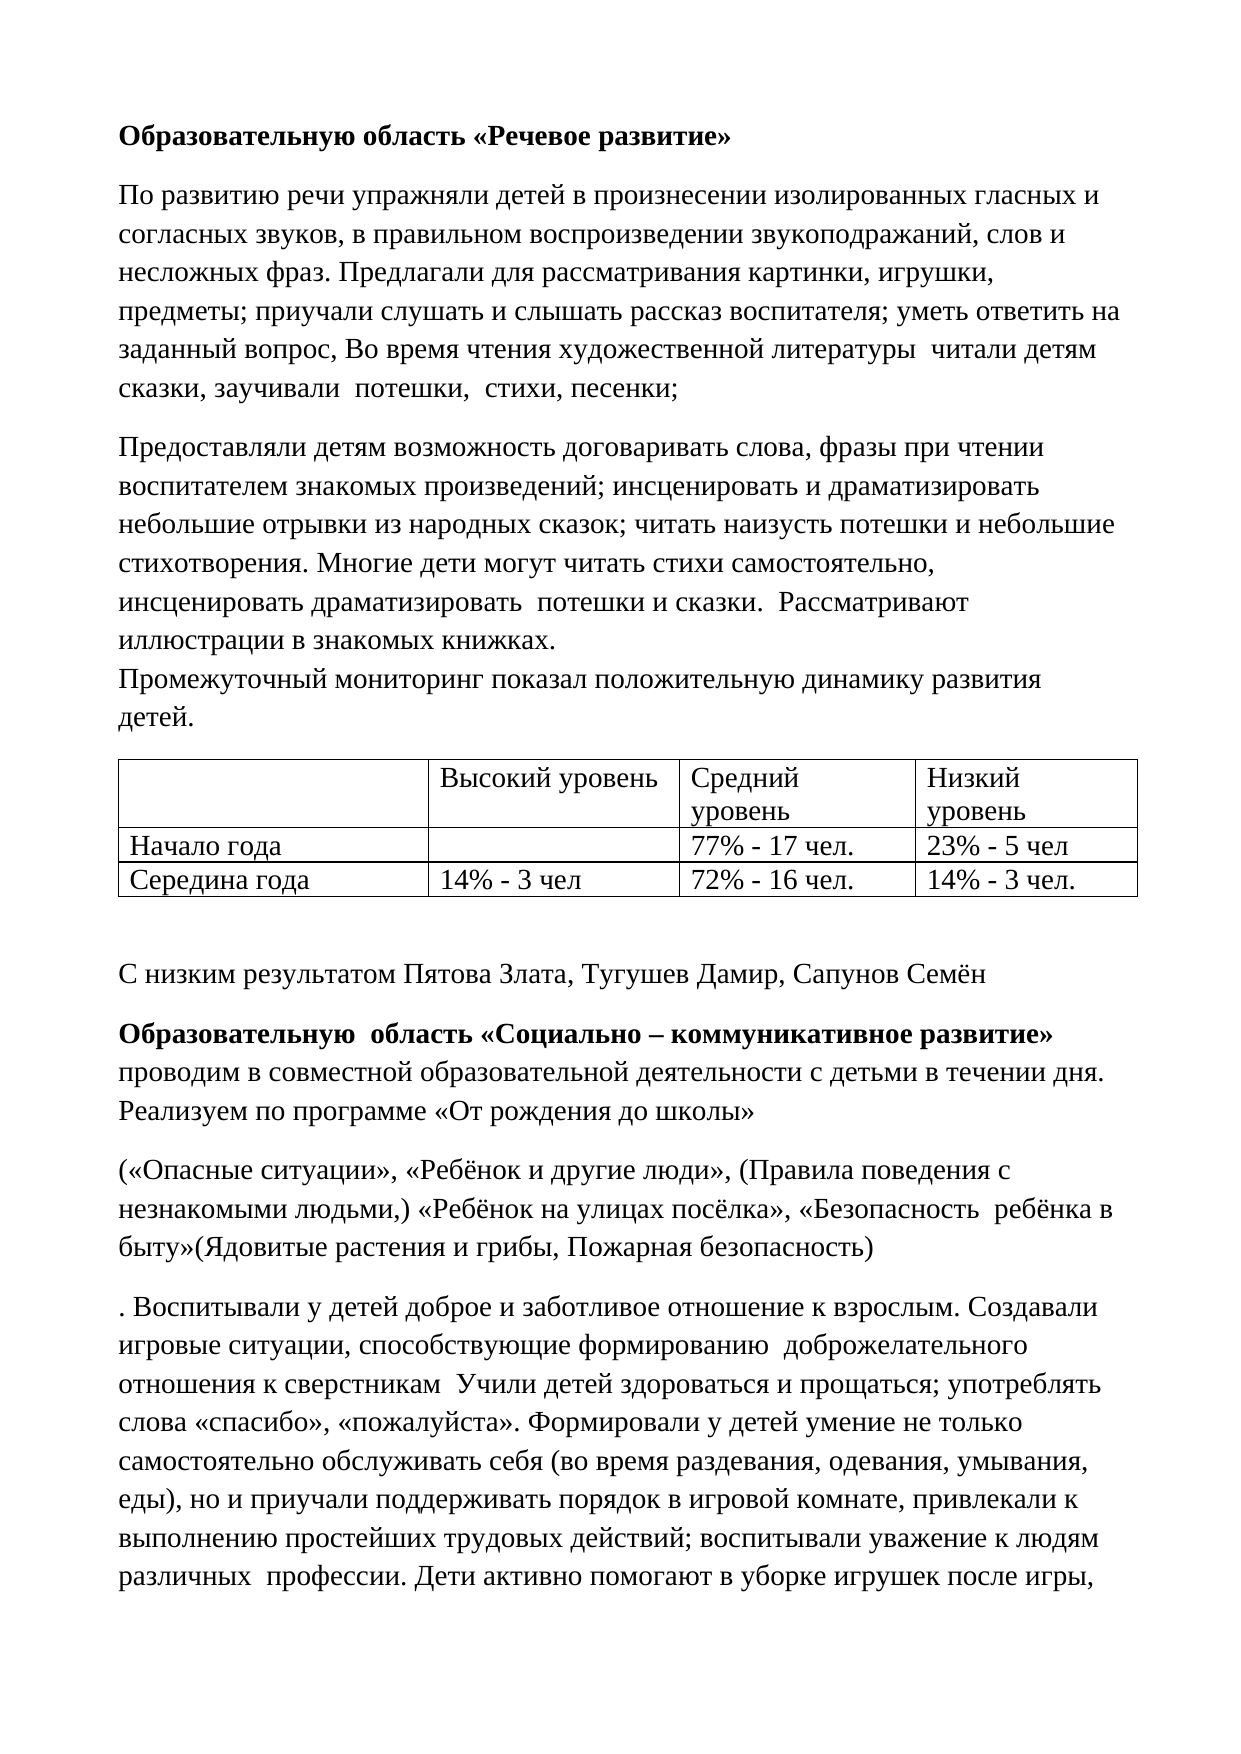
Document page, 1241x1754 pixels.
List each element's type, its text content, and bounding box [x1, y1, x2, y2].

table_header Низкий уровень [916, 760, 1137, 827]
table_cell [429, 828, 679, 861]
table_header [119, 760, 428, 827]
table_cell Середина года [119, 863, 428, 896]
table_cell 72% - 16 чел. [680, 863, 915, 896]
text Образовательную область «Речевое развитие» [118, 118, 1122, 152]
table_header Средний уровень [680, 760, 915, 827]
table_cell 14% - 3 чел. [916, 863, 1137, 896]
table_cell 14% - 3 чел [429, 863, 679, 896]
table_cell 23% - 5 чел [916, 828, 1137, 861]
table_cell 77% - 17 чел. [680, 828, 915, 861]
text С низким результатом Пятова Злата, Тугушев Дамир, Сапунов Семён [118, 956, 1122, 990]
text По развитию речи упражняли детей в произнесении изолированных гласных и согласных звуков, в правильном воспроизведении звукоподражаний, слов и несложных фраз. Предлагали для рассматривания картинки, игрушки, предметы; приучали слушать и слышать рассказ воспитателя; уметь ответить на заданный вопрос, Во время чтения художественной литературы читали детям сказки, заучивали потешки, стихи, песенки; [118, 177, 1122, 404]
text Образовательную область «Социально – коммуникативное развитие» проводим в совместной образовательной деятельности с детьми в течении дня. Реализуем по программе «От рождения до школы» [118, 1016, 1122, 1126]
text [118, 1289, 1122, 1592]
table_header Высокий уровень [429, 760, 679, 827]
text Предоставляли детям возможность договаривать слова, фразы при чтении воспитателем знакомых произведений; инсценировать и драматизировать небольшие отрывки из народных сказок; читать наизусть потешки и небольшие стихотворения. Многие дети могут читать стихи самостоятельно, инсценировать драматизировать потешки и сказки. Рассматривают иллюстрации в знакомых книжках. Промежуточный мониторинг показал положительную динамику развития детей. [118, 429, 1122, 733]
table_cell Начало года [119, 828, 428, 861]
text («Опасные ситуации», «Ребёнок и другие люди», (Правила поведения с незнакомыми людьми,) «Ребёнок на улицах посёлка», «Безопасность ребёнка в быту»(Ядовитые растения и грибы, Пожарная безопасность) [118, 1152, 1122, 1263]
